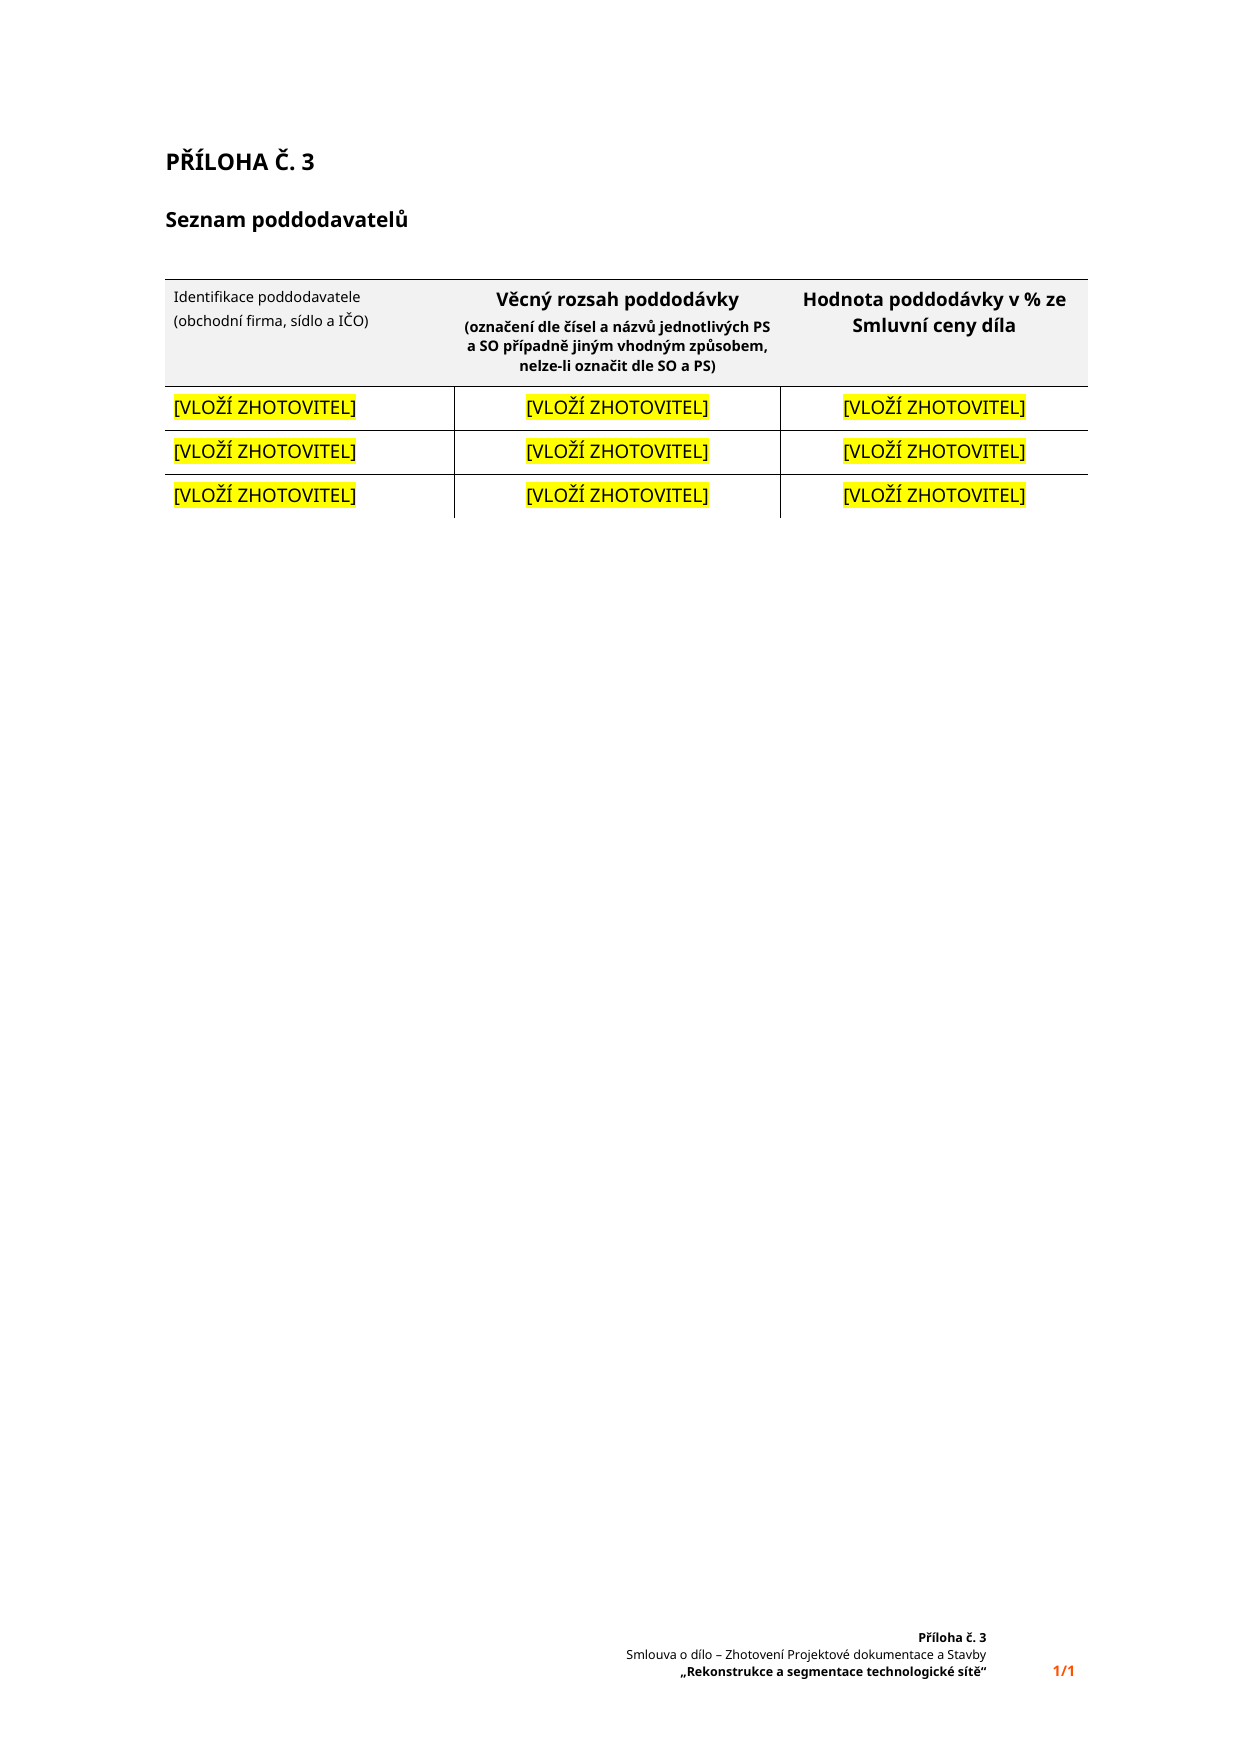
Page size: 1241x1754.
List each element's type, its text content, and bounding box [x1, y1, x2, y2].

text Příloha č. 3 [165, 146, 1075, 177]
table_cell [VLOŽÍ ZHOTOVITEL] [455, 475, 780, 518]
table_cell [VLOŽÍ ZHOTOVITEL] [165, 387, 454, 430]
table_cell [VLOŽÍ ZHOTOVITEL] [455, 387, 780, 430]
table_cell [VLOŽÍ ZHOTOVITEL] [781, 475, 1088, 518]
table_cell [VLOŽÍ ZHOTOVITEL] [165, 475, 454, 518]
table_header Identifikace poddodavatele (obchodní firma, sídlo a IČO) [165, 280, 454, 386]
table_header Hodnota poddodávky v % ze Smluvní ceny díla [780, 280, 1088, 386]
table_cell [VLOŽÍ ZHOTOVITEL] [781, 431, 1088, 474]
table_cell [VLOŽÍ ZHOTOVITEL] [781, 387, 1088, 430]
table_cell [VLOŽÍ ZHOTOVITEL] [455, 431, 780, 474]
table_cell [VLOŽÍ ZHOTOVITEL] [165, 431, 454, 474]
table_header Věcný rozsah poddodávky (označení dle čísel a názvů jednotlivých PS a SO případně jiným vhodným způsobem, nelze-li označit dle SO a PS) [454, 280, 780, 386]
text Seznam poddodavatelů [165, 205, 1075, 233]
